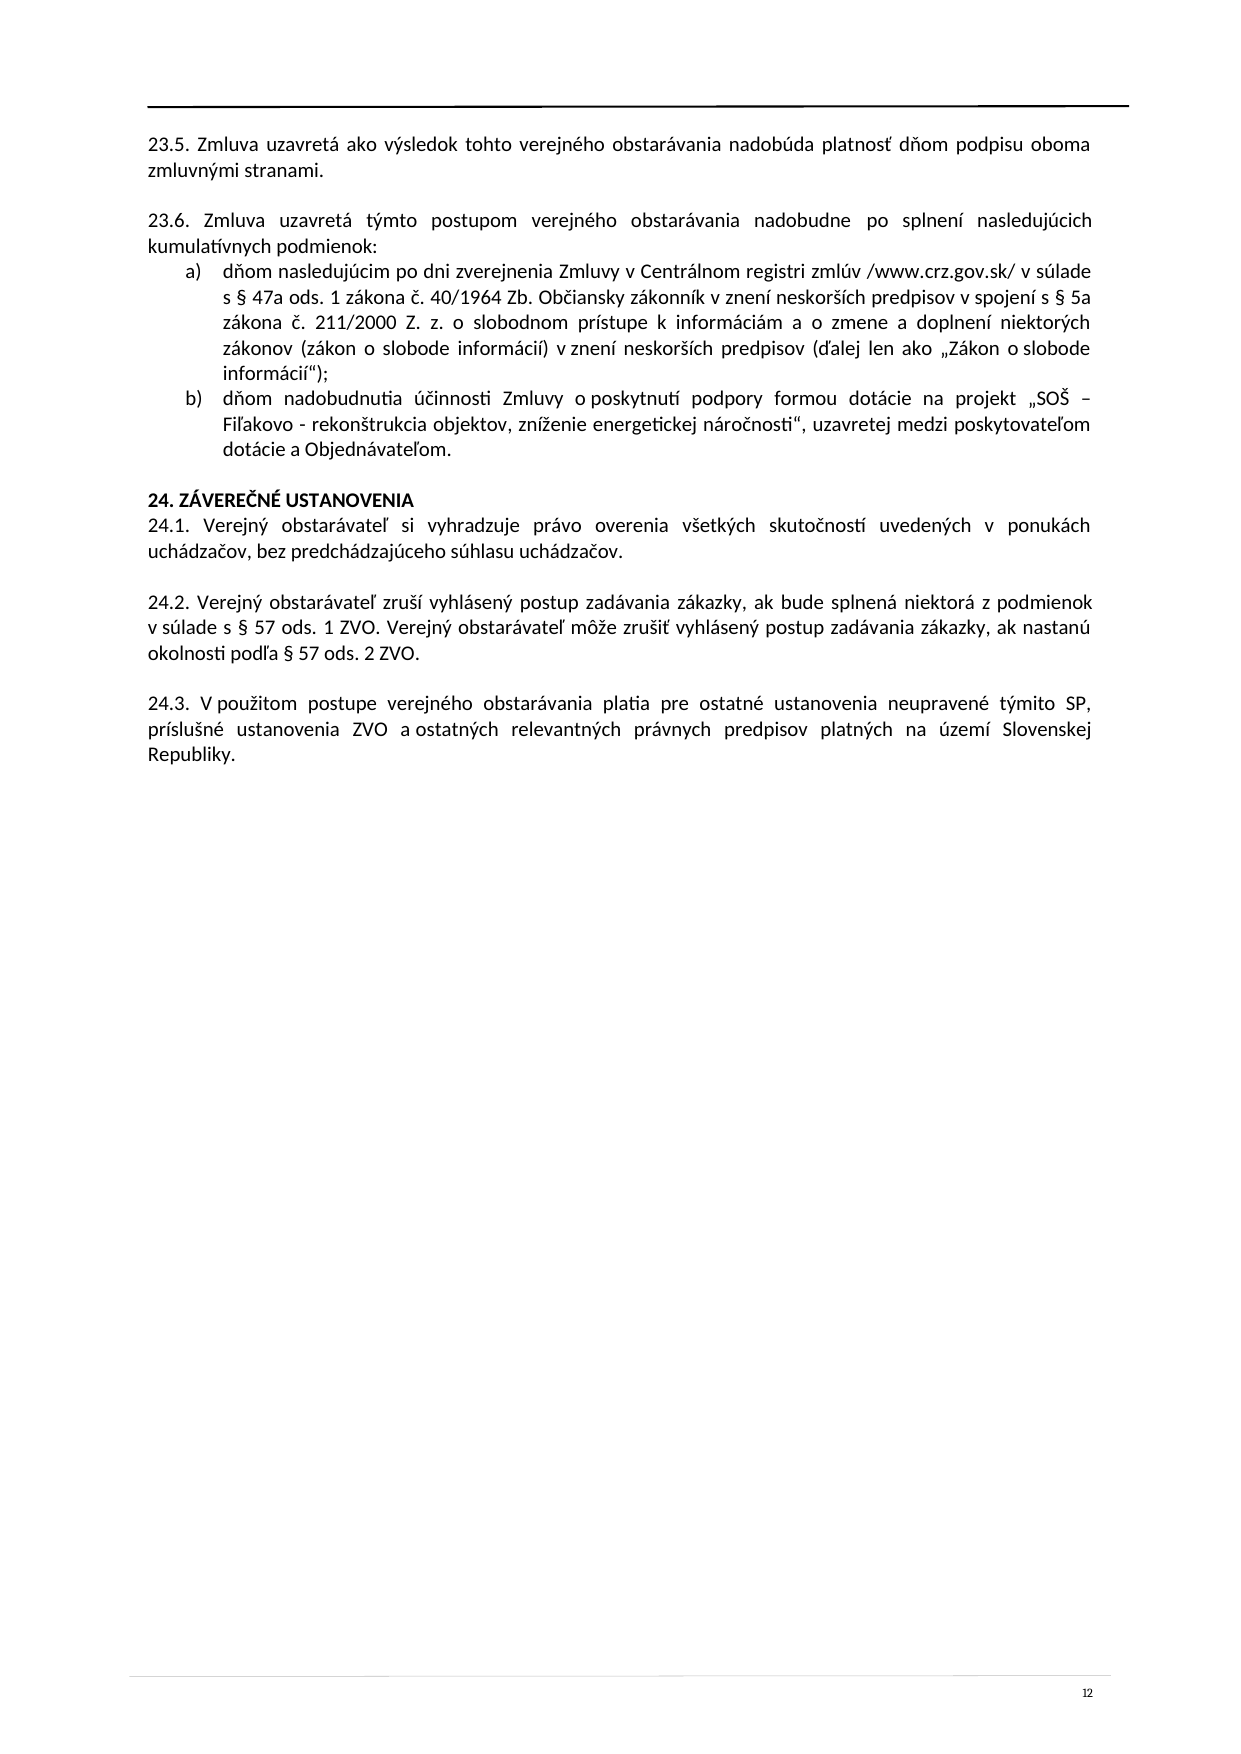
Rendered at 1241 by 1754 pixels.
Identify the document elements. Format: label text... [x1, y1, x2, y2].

list dňom nasledujúcim po dni zverejnenia Zmluvy v Centrálnom registri zmlúv /www.crz.gov.sk/ v súlade s § 47a ods. 1 zákona č. 40/1964 Zb. Občiansky zákonník v znení neskorších predpisov v spojení s § 5a zákona č. 211/2000 Z. z. o slobodnom prístupe k informáciám a o zmene a doplnení niektorých zákonov (zákon o slobode informácií) v znení neskorších predpisov (ďalej len ako „Zákon o slobode informácií“); [185, 258, 1092, 386]
text 24.1. Verejný obstarávateľ si vyhradzuje právo overenia všetkých skutočností uvedených v ponukách uchádzačov, bez predchádzajúceho súhlasu uchádzačov. [148, 513, 1092, 563]
text 23.6. Zmluva uzavretá týmto postupom verejného obstarávania nadobudne po splnení nasledujúcich kumulatívnych podmienok: [148, 208, 1092, 258]
text 24. ZÁVEREČNÉ USTANOVENIA [148, 487, 1092, 513]
text 24.2. Verejný obstarávateľ zruší vyhlásený postup zadávania zákazky, ak bude splnená niektorá z podmienok v súlade s § 57 ods. 1 ZVO. Verejný obstarávateľ môže zrušiť vyhlásený postup zadávania zákazky, ak nastanú okolnosti podľa § 57 ods. 2 ZVO. [148, 589, 1092, 665]
list dňom nadobudnutia účinnosti Zmluvy o poskytnutí podpory formou dotácie na projekt „SOŠ – Fiľakovo - rekonštrukcia objektov, zníženie energetickej náročnosti“, uzavretej medzi poskytovateľom dotácie a Objednávateľom. [185, 386, 1092, 462]
text 23.5. Zmluva uzavretá ako výsledok tohto verejného obstarávania nadobúda platnosť dňom podpisu oboma zmluvnými stranami. [148, 131, 1092, 182]
text 24.3. V použitom postupe verejného obstarávania platia pre ostatné ustanovenia neupravené týmito SP, príslušné ustanovenia ZVO a ostatných relevantných právnych predpisov platných na území Slovenskej Republiky. [148, 691, 1092, 767]
